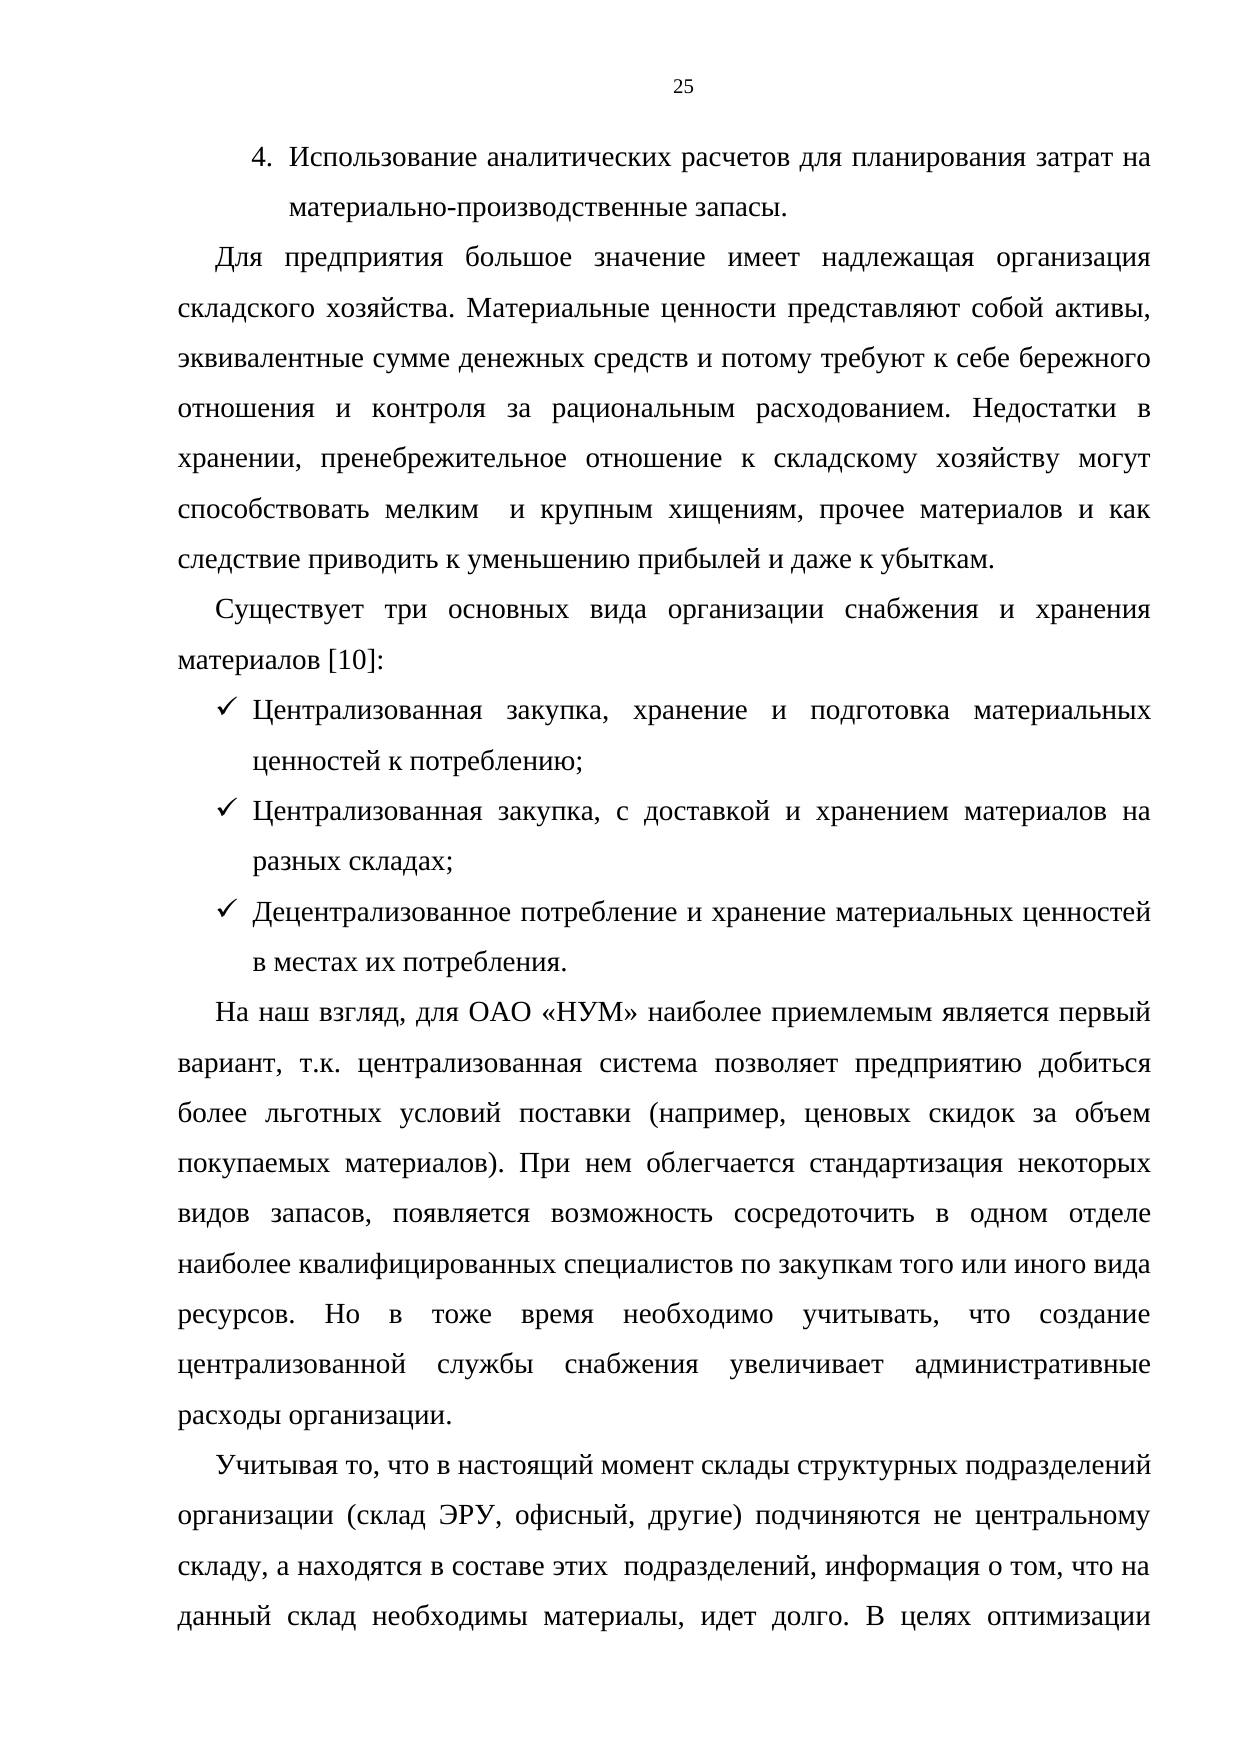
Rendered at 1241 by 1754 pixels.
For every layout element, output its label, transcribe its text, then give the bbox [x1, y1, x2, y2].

text Существует три основных вида организации снабжения и хранения материалов [10]: [177, 592, 1152, 675]
text Для предприятия большое значение имеет надлежащая организация складского хозяйства. Материальные ценности представляют собой активы, эквивалентные сумме денежных средств и потому требуют к себе бережного отношения и контроля за рациональным расходованием. Недостатки в хранении, пренебрежительное отношение к складскому хозяйству могут способствовать мелким и крупным хищениям, прочее материалов и как следствие приводить к уменьшению прибылей и даже к убыткам. [177, 239, 1152, 575]
text На наш взгляд, для ОАО «НУМ» наиболее приемлемым является первый вариант, т.к. централизованная система позволяет предприятию добиться более льготных условий поставки (например, ценовых скидок за объем покупаемых материалов). При нем облегчается стандартизация некоторых видов запасов, появляется возможность сосредоточить в одном отделе наиболее квалифицированных специалистов по закупкам того или иного вида ресурсов. Но в тоже время необходимо учитывать, что создание централизованной службы снабжения увеличивает административные расходы организации. [177, 994, 1152, 1430]
list Децентрализованное потребление и хранение материальных ценностей в местах их потребления. [215, 894, 1152, 978]
list Централизованная закупка, хранение и подготовка материальных ценностей к потреблению; [215, 692, 1152, 776]
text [177, 1447, 1152, 1632]
list Централизованная закупка, с доставкой и хранением материалов на разных складах; [215, 793, 1152, 877]
list Использование аналитических расчетов для планирования затрат на материально-производственные запасы. [251, 118, 1152, 223]
